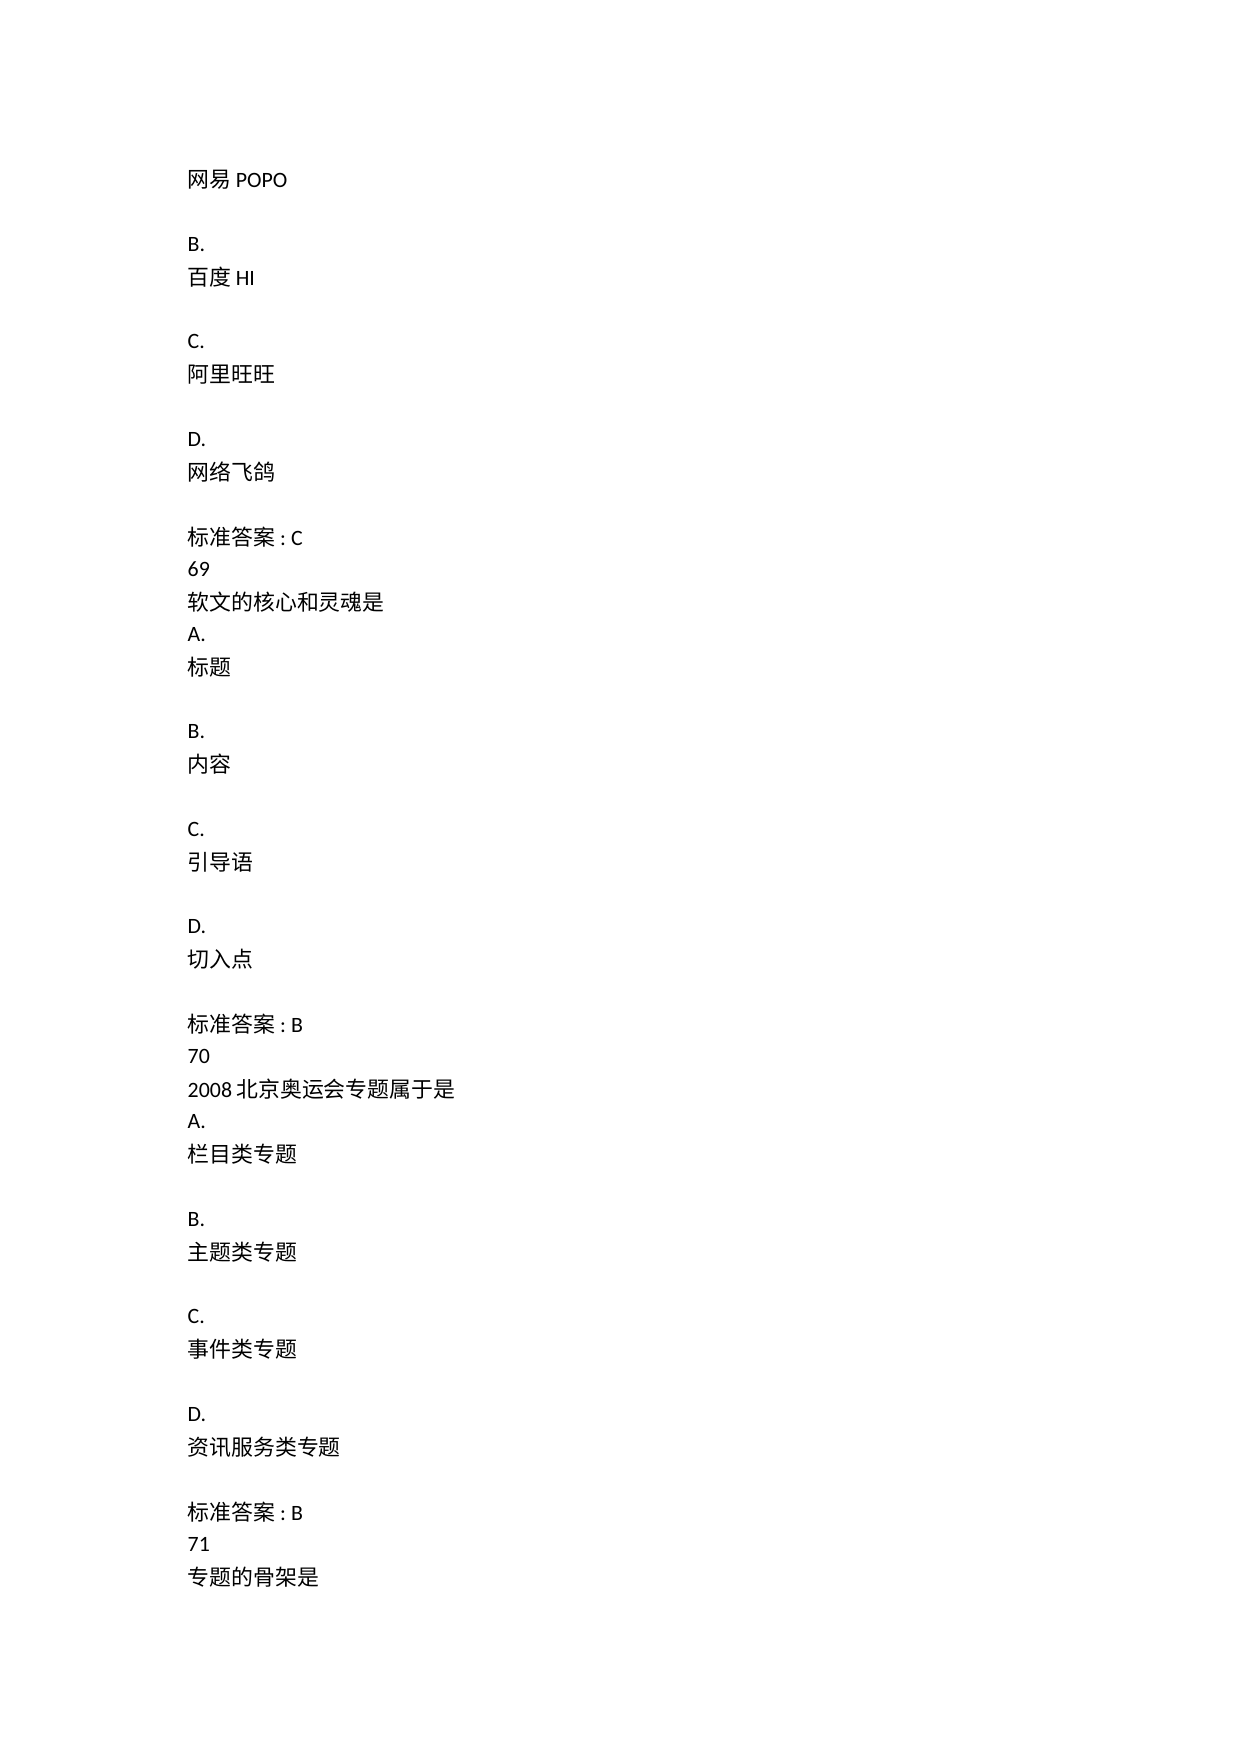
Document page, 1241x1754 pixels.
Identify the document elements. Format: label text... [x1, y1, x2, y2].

text 标准答案 : B [187, 1494, 1053, 1527]
text B. [187, 714, 1053, 747]
text 事件类专题 [187, 1332, 1053, 1364]
text C. [187, 1299, 1053, 1332]
text D. [187, 909, 1053, 942]
text 标题 [187, 649, 1053, 682]
text 内容 [187, 747, 1053, 779]
text A. [187, 1104, 1053, 1137]
text 70 [187, 1039, 1053, 1072]
text 专题的骨架是 [187, 1559, 1053, 1592]
text 2008北京奥运会专题属于是 [187, 1072, 1053, 1104]
text 引导语 [187, 844, 1053, 877]
text C. [187, 812, 1053, 844]
text B. [187, 1202, 1053, 1234]
text 栏目类专题 [187, 1137, 1053, 1169]
text 资讯服务类专题 [187, 1429, 1053, 1462]
text 网易POPO [187, 162, 1053, 194]
text 标准答案 : B [187, 1007, 1053, 1039]
text D. [187, 1397, 1053, 1429]
text B. [187, 227, 1053, 259]
text 69 [187, 552, 1053, 584]
text 软文的核心和灵魂是 [187, 584, 1053, 617]
text 71 [187, 1527, 1053, 1559]
text A. [187, 617, 1053, 649]
text 切入点 [187, 942, 1053, 974]
text 标准答案 : C [187, 519, 1053, 552]
text 网络飞鸽 [187, 454, 1053, 487]
text 主题类专题 [187, 1234, 1053, 1267]
text D. [187, 422, 1053, 454]
text C. [187, 324, 1053, 357]
text 百度HI [187, 259, 1053, 292]
text 阿里旺旺 [187, 357, 1053, 389]
